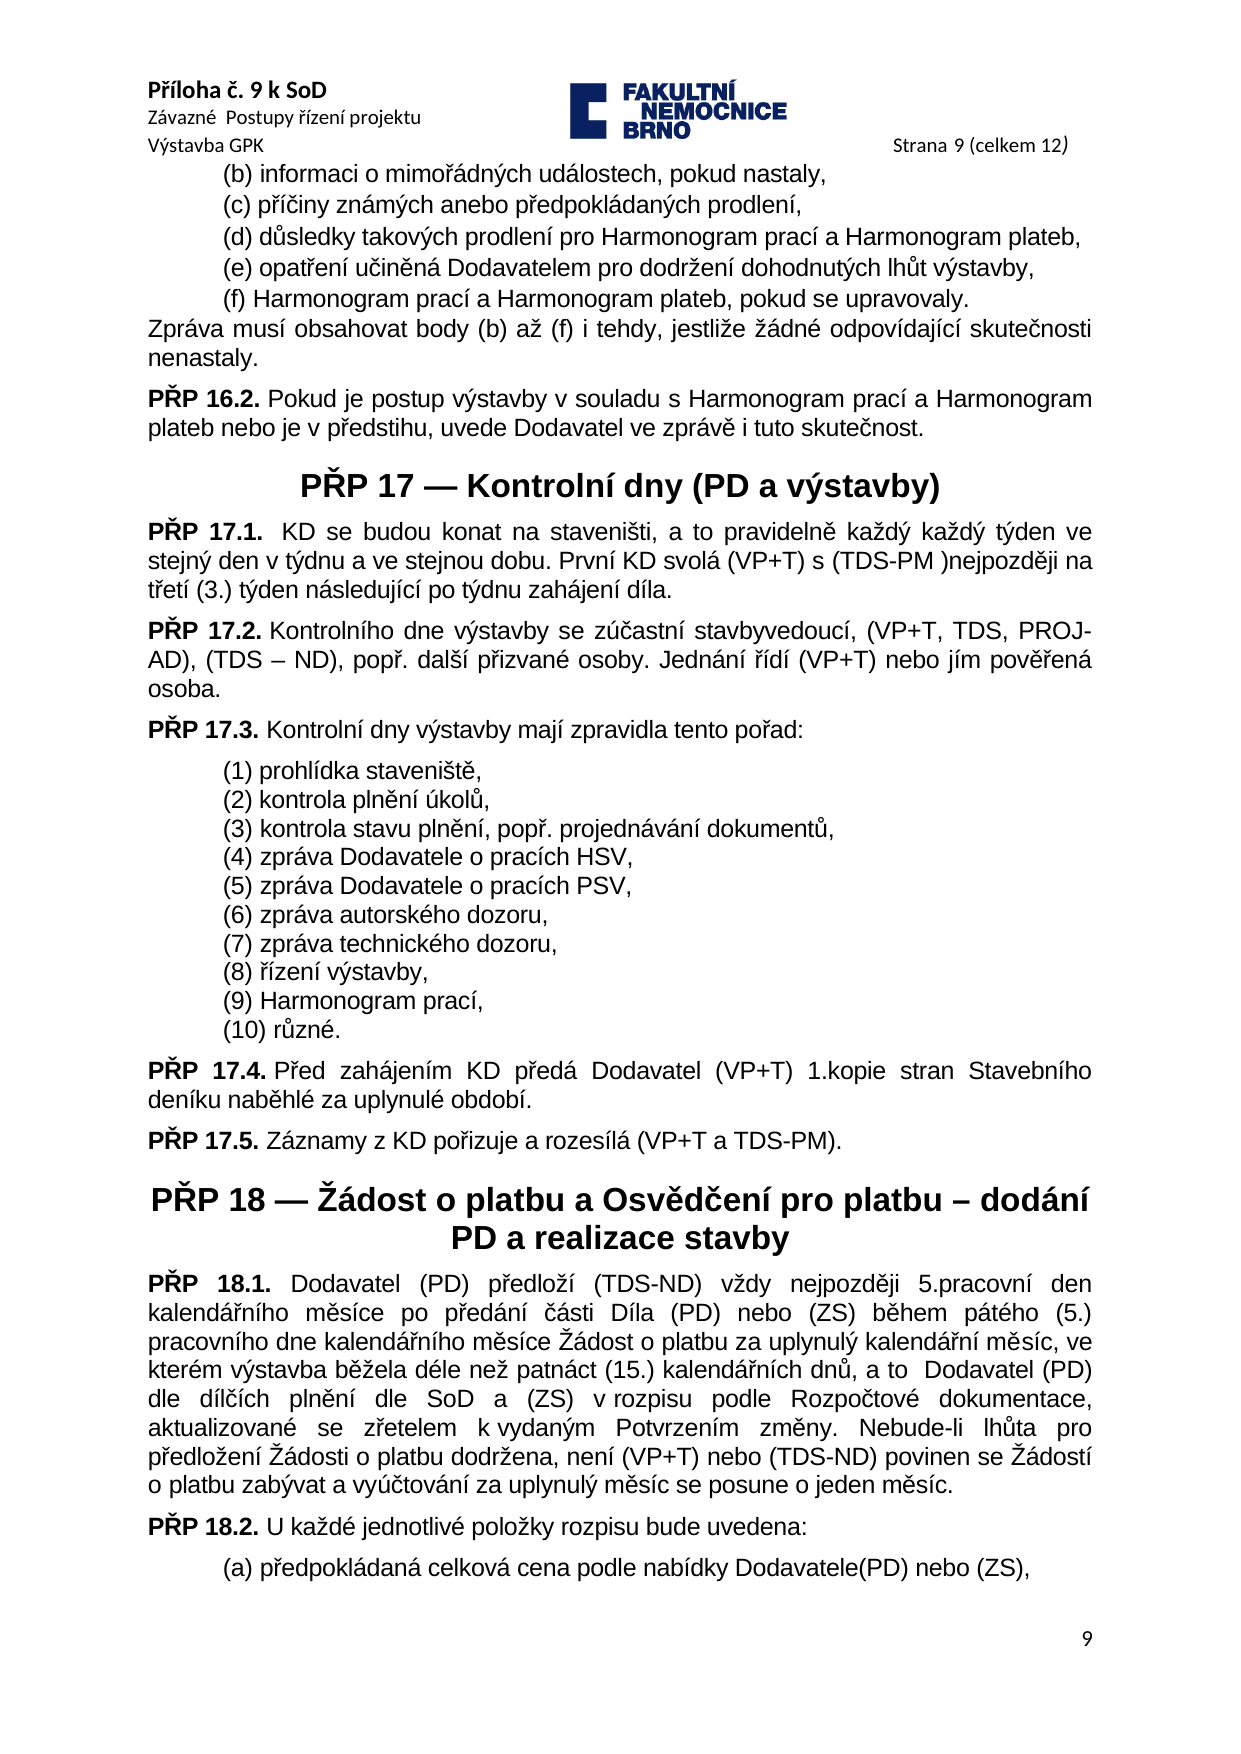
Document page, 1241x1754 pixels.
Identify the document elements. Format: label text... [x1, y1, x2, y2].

text (d) důsledky takových prodlení pro Harmonogram prací a Harmonogram plateb, [223, 220, 1093, 251]
picture [515, 26, 805, 157]
text (1) prohlídka staveniště, [223, 756, 1093, 785]
text (c) příčiny známých anebo předpokládaných prodlení, [223, 189, 1093, 220]
text PŘP 18 — Žádost o platbu a Osvědčení pro platbu – dodání PD a realizace stavby [148, 1180, 1093, 1257]
text (b) informaci o mimořádných událostech, pokud nastaly, [223, 158, 1093, 189]
text PŘP 17 — Kontrolní dny (PD a výstavby) [148, 466, 1093, 505]
text PŘP 17.2. Kontrolního dne výstavby se zúčastní stavbyvedoucí, (VP+T, TDS, PROJ-AD), (TDS – ND), popř. další přizvané osoby. Jednání řídí (VP+T) nebo jím pověřená osoba. [148, 616, 1093, 702]
text PŘP 17.1. KD se budou konat na staveništi, a to pravidelně každý každý týden ve stejný den v týdnu a ve stejnou dobu. První KD svolá (VP+T) s (TDS-PM )nejpozději na třetí (3.) týden následující po týdnu zahájení díla. [148, 517, 1093, 604]
text (7) zpráva technického dozoru, [223, 929, 1093, 957]
text Zpráva musí obsahovat body (b) až (f) i tehdy, jestliže žádné odpovídající skutečnosti nenastaly. [148, 314, 1093, 371]
text (3) kontrola stavu plnění, popř. projednávání dokumentů, [223, 814, 1093, 842]
text PŘP 18.1. Dodavatel (PD) předloží (TDS-ND) vždy nejpozději 5.pracovní den kalendářního měsíce po předání části Díla (PD) nebo (ZS) během pátého (5.) pracovního dne kalendářního měsíce Žádost o platbu za uplynulý kalendářní měsíc, ve kterém výstavba běžela déle než patnáct (15.) kalendářních dnů, a to Dodavatel (PD) dle dílčích plnění dle SoD a (ZS) v rozpisu podle Rozpočtové dokumentace, aktualizované se zřetelem k vydaným Potvrzením změny. Nebude-li lhůta pro předložení Žádosti o platbu dodržena, není (VP+T) nebo (TDS-ND) povinen se Žádostí o platbu zabývat a vyúčtování za uplynulý měsíc se posune o jeden měsíc. [148, 1269, 1093, 1499]
text (5) zpráva Dodavatele o pracích PSV, [223, 871, 1093, 900]
text PŘP 18.2. U každé jednotlivé položky rozpisu bude uvedena: [148, 1512, 1093, 1541]
text PŘP 17.3. Kontrolní dny výstavby mají zpravidla tento pořad: [148, 715, 1093, 744]
text PŘP 17.4. Před zahájením KD předá Dodavatel (VP+T) 1.kopie stran Stavebního deníku naběhlé za uplynulé období. [148, 1056, 1093, 1114]
text (f) Harmonogram prací a Harmonogram plateb, pokud se upravovaly. [223, 283, 1093, 314]
text (e) opatření učiněná Dodavatelem pro dodržení dohodnutých lhůt výstavby, [223, 251, 1093, 283]
text (8) řízení výstavby, [223, 957, 1093, 986]
text PŘP 17.5. Záznamy z KD pořizuje a rozesílá (VP+T a TDS-PM). [148, 1126, 1093, 1155]
text (2) kontrola plnění úkolů, [223, 785, 1093, 814]
text PŘP 16.2. Pokud je postup výstavby v souladu s Harmonogram prací a Harmonogram plateb nebo je v předstihu, uvede Dodavatel ve zprávě i tuto skutečnost. [148, 384, 1093, 441]
text (a) předpokládaná celková cena podle nabídky Dodavatele(PD) nebo (ZS), [223, 1553, 1093, 1582]
text (4) zpráva Dodavatele o pracích HSV, [223, 842, 1093, 871]
text (10) různé. [223, 1015, 1093, 1044]
text (9) Harmonogram prací, [223, 986, 1093, 1015]
text (6) zpráva autorského dozoru, [223, 900, 1093, 929]
